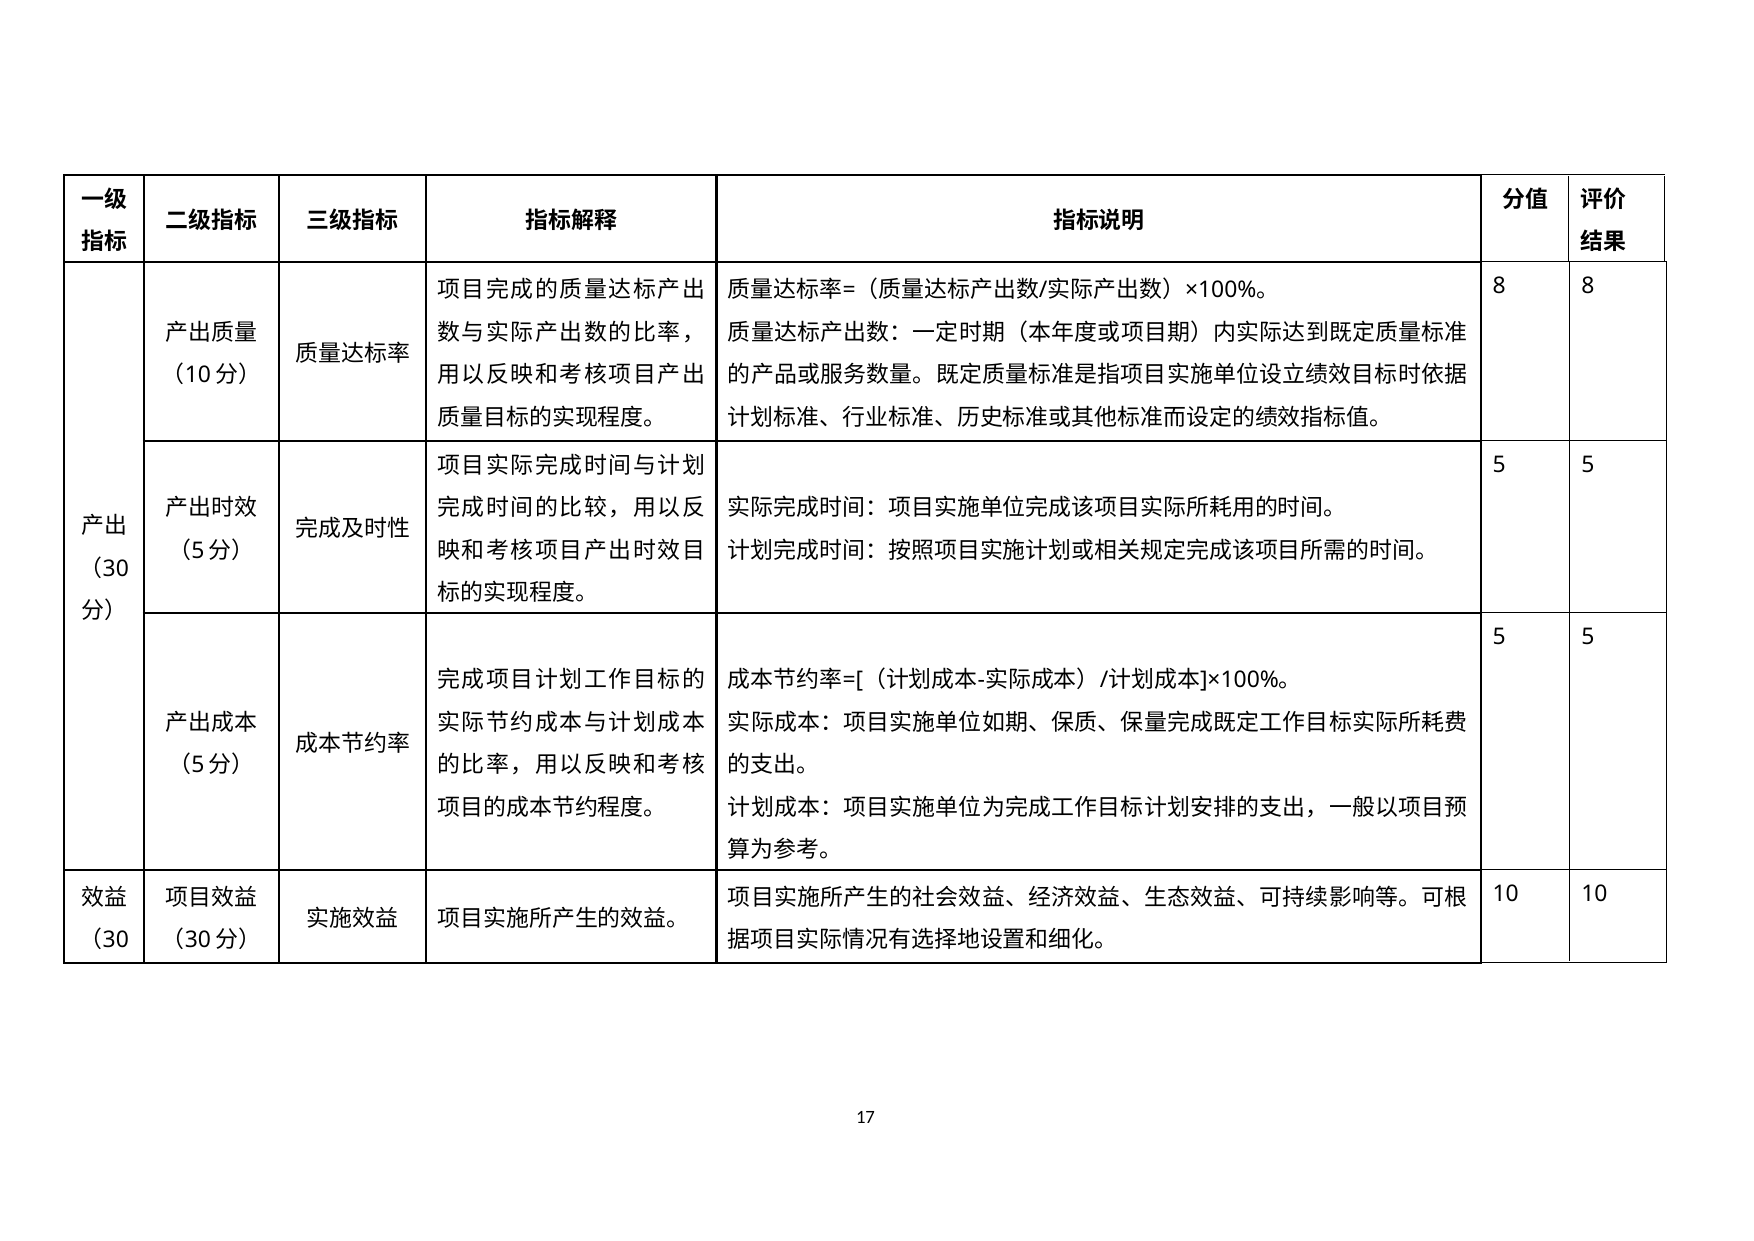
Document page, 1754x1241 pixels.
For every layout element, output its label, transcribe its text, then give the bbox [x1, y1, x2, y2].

table_cell 8 [1570, 262, 1666, 440]
table_cell 产出成本（5分） [145, 614, 278, 869]
table_cell 产出质量（10分） [145, 263, 278, 440]
table_cell 项目实际完成时间与计划完成时间的比较，用以反映和考核项目产出时效目标的实现程度。 [427, 442, 715, 612]
table_cell 项目完成的质量达标产出数与实际产出数的比率，用以反映和考核项目产出质量目标的实现程度。 [427, 263, 715, 440]
table_cell 8 [1482, 262, 1569, 440]
table_cell 5 [1482, 441, 1569, 612]
table_cell 完成及时性 [280, 442, 425, 612]
table_header 分值 [1482, 175, 1569, 261]
table_header 三级指标 [280, 176, 425, 261]
table_cell 项目效益（30分） [145, 871, 278, 962]
table_cell 质量达标率=（质量达标产出数/实际产出数）×100%。 质量达标产出数：一定时期（本年度或项目期）内实际达到既定质量标准的产品或服务数量。既定质量标准是指项目实施单位设立绩效目标时依据计划标准、行业标准、历史标准或其他标准而设定的绩效指标值。 [718, 263, 1480, 440]
table_cell 5 [1570, 441, 1666, 612]
table_cell 5 [1570, 613, 1666, 869]
table_cell 完成项目计划工作目标的实际节约成本与计划成本的比率，用以反映和考核项目的成本节约程度。 [427, 614, 715, 869]
table_header 二级指标 [145, 176, 278, 261]
table_cell 项目实施所产生的效益。 [427, 871, 715, 962]
table_cell 10 [1570, 870, 1666, 962]
table_header 指标说明 [718, 176, 1480, 261]
table_cell 实施效益 [280, 871, 425, 962]
table_header 指标解释 [427, 176, 715, 261]
table_cell 10 [1482, 870, 1570, 962]
table_cell 效益（30分） [65, 871, 143, 962]
table_header 一级指标 [65, 176, 143, 261]
table_cell 实际完成时间：项目实施单位完成该项目实际所耗用的时间。 计划完成时间：按照项目实施计划或相关规定完成该项目所需的时间。 [718, 442, 1480, 612]
table_cell 产出时效（5分） [145, 442, 278, 612]
table_cell 项目实施所产生的社会效益、经济效益、生态效益、可持续影响等。可根据项目实际情况有选择地设置和细化。 [718, 871, 1480, 962]
table_cell 产出（30分） [65, 263, 143, 869]
table_cell 质量达标率 [280, 263, 425, 440]
table_cell 5 [1482, 613, 1569, 869]
table_header 评价 结果 [1569, 175, 1665, 261]
table_cell 成本节约率=[（计划成本-实际成本）/计划成本]×100%。 实际成本：项目实施单位如期、保质、保量完成既定工作目标实际所耗费的支出。 计划成本：项目实施单位为完成工作目标计划安排的支出，一般以项目预算为参考。 [718, 614, 1480, 869]
table_cell 成本节约率 [280, 614, 425, 869]
